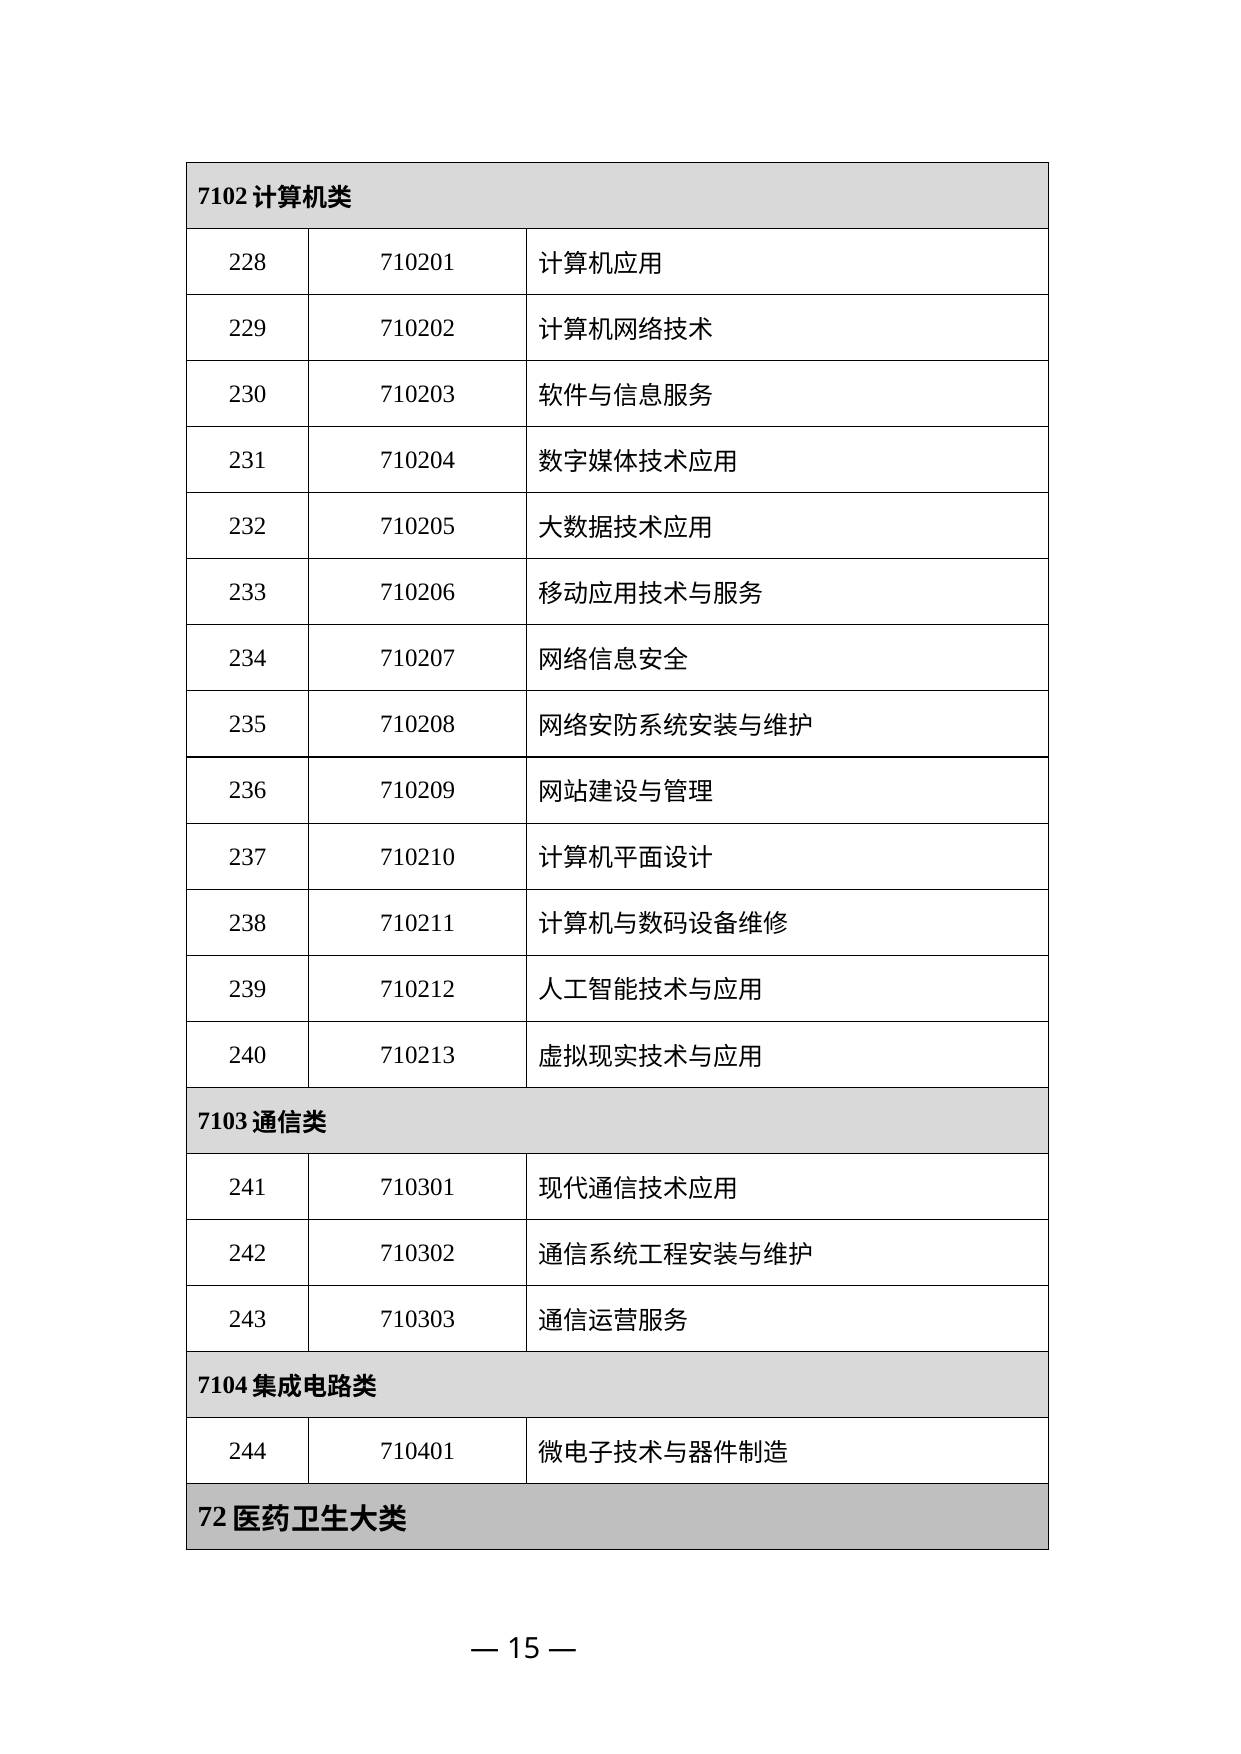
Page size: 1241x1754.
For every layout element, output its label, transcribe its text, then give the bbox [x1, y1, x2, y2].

table_cell 7103通信类 [187, 1088, 1048, 1153]
table_cell 242 [187, 1220, 308, 1285]
table_cell 710201 [309, 229, 526, 294]
table_cell 人工智能技术与应用 [527, 956, 1048, 1021]
table_cell 237 [187, 824, 308, 888]
table_cell 710203 [309, 361, 526, 426]
table_cell 现代通信技术应用 [527, 1154, 1048, 1219]
table_cell 7102计算机类 [187, 163, 1048, 228]
table_cell 710209 [309, 758, 526, 822]
table_cell 虚拟现实技术与应用 [527, 1022, 1048, 1087]
table_cell 710303 [309, 1286, 526, 1351]
table_cell 228 [187, 229, 308, 294]
table_cell 710205 [309, 493, 526, 558]
table_cell 计算机应用 [527, 229, 1048, 294]
table_cell 238 [187, 890, 308, 954]
table_cell 243 [187, 1286, 308, 1351]
table_cell 239 [187, 956, 308, 1021]
table_cell 710211 [309, 890, 526, 954]
table_cell 710202 [309, 295, 526, 360]
table_cell 710301 [309, 1154, 526, 1219]
table_cell 7104集成电路类 [187, 1352, 1048, 1417]
table_cell 通信运营服务 [527, 1286, 1048, 1351]
table_cell 241 [187, 1154, 308, 1219]
table_cell 236 [187, 758, 308, 822]
table_cell 244 [187, 1418, 308, 1483]
table_cell 231 [187, 427, 308, 492]
table_cell 网络安防系统安装与维护 [527, 691, 1048, 756]
table_cell 229 [187, 295, 308, 360]
table_cell 234 [187, 625, 308, 690]
table_cell 计算机网络技术 [527, 295, 1048, 360]
table_cell 计算机平面设计 [527, 824, 1048, 888]
table_cell 710212 [309, 956, 526, 1021]
table_cell 233 [187, 559, 308, 624]
table_cell 网站建设与管理 [527, 758, 1048, 822]
table_cell 710207 [309, 625, 526, 690]
table_cell 235 [187, 691, 308, 756]
table_cell 微电子技术与器件制造 [527, 1418, 1048, 1483]
table_cell 数字媒体技术应用 [527, 427, 1048, 492]
table_cell 230 [187, 361, 308, 426]
table_cell 710302 [309, 1220, 526, 1285]
table_cell 710208 [309, 691, 526, 756]
table_cell 移动应用技术与服务 [527, 559, 1048, 624]
table_cell 72医药卫生大类 [187, 1484, 1048, 1549]
table_cell 710204 [309, 427, 526, 492]
table_cell 网络信息安全 [527, 625, 1048, 690]
table_cell 710213 [309, 1022, 526, 1087]
table_cell 计算机与数码设备维修 [527, 890, 1048, 954]
table_cell 710206 [309, 559, 526, 624]
table_cell 240 [187, 1022, 308, 1087]
table_cell 通信系统工程安装与维护 [527, 1220, 1048, 1285]
table_cell 710210 [309, 824, 526, 888]
table_cell 232 [187, 493, 308, 558]
table_cell 710401 [309, 1418, 526, 1483]
table_cell 大数据技术应用 [527, 493, 1048, 558]
table_cell 软件与信息服务 [527, 361, 1048, 426]
